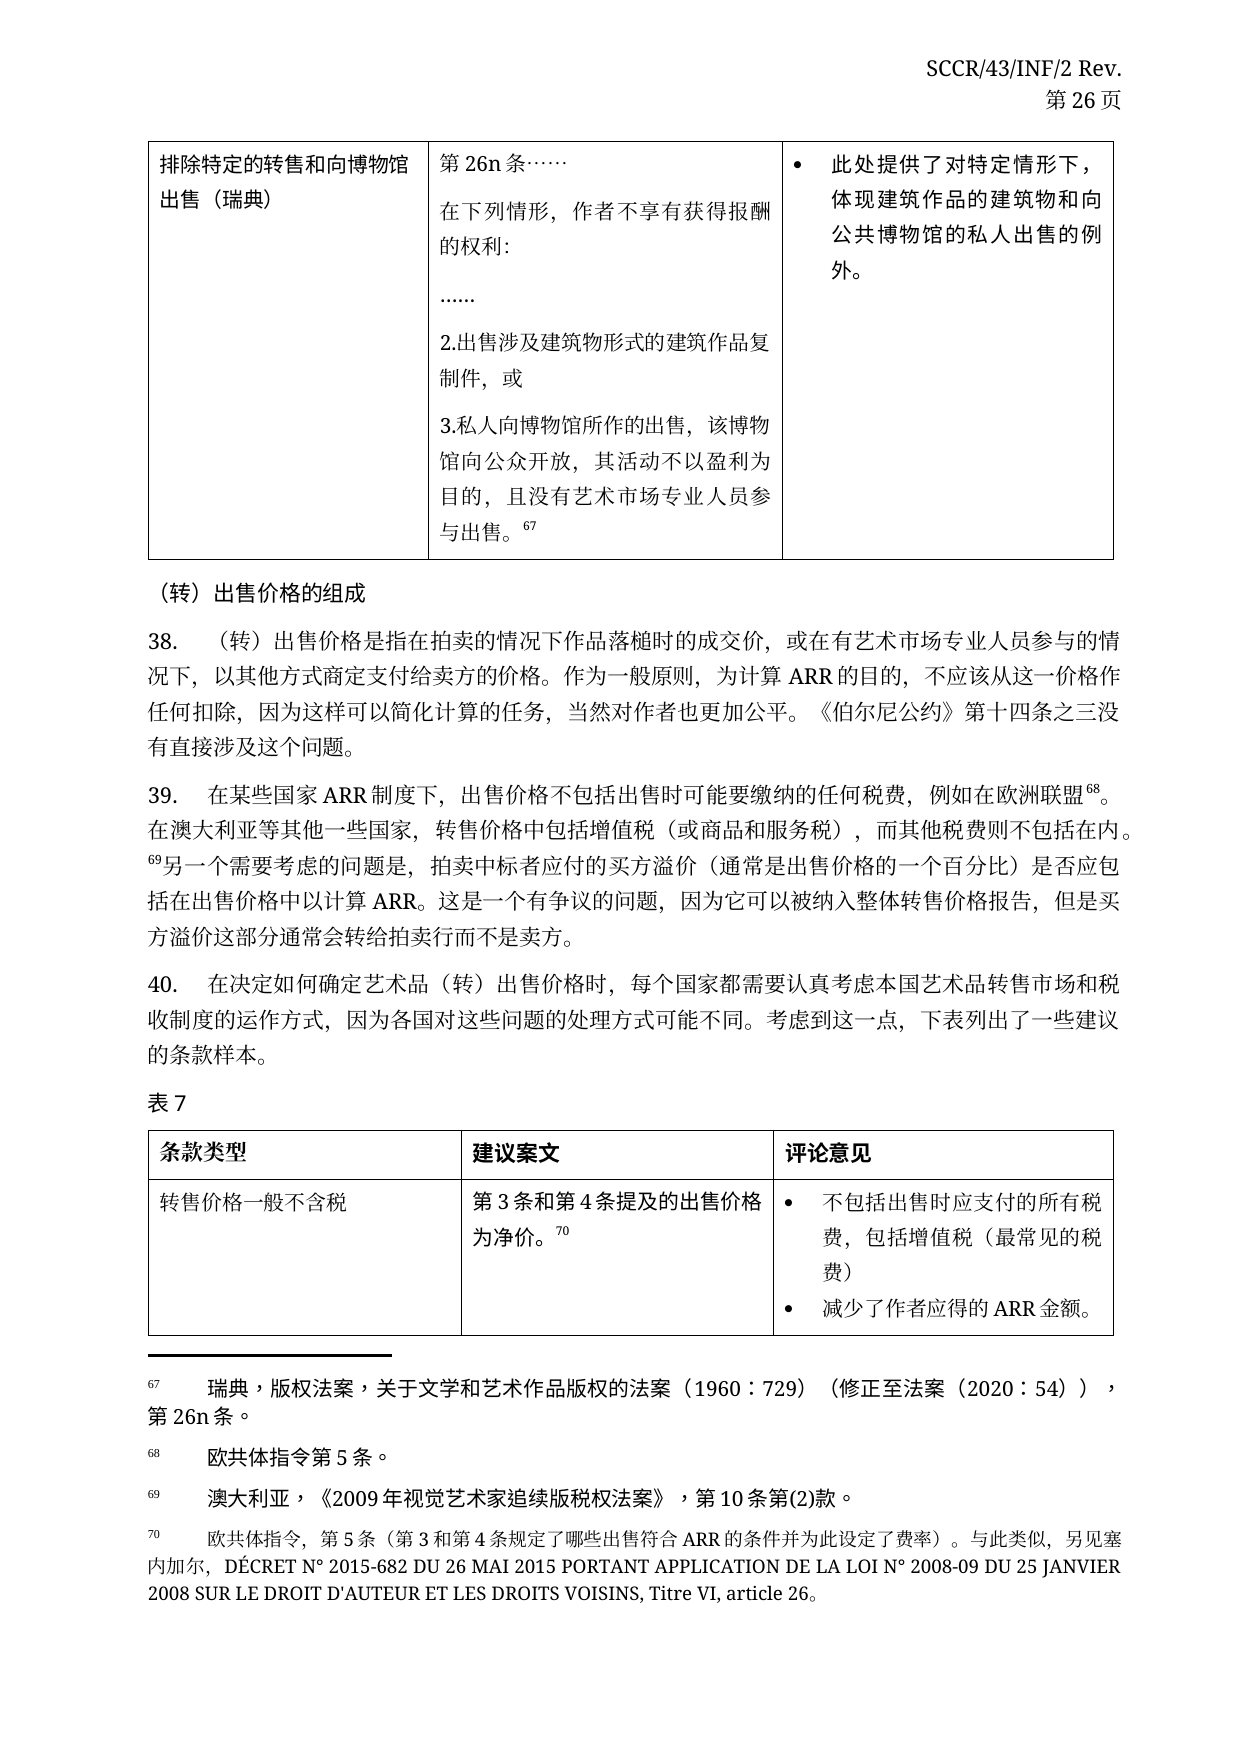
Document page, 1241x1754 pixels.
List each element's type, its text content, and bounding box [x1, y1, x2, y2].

table_cell 排除特定的转售和向博物馆出售（瑞典） [149, 142, 428, 558]
table_header 条款类型 [149, 1131, 461, 1179]
list 在某些国家ARR制度下，出售价格不包括出售时可能要缴纳的任何税费，例如在欧洲联盟。在澳大利亚等其他一些国家，转售价格中包括增值税（或商品和服务税），而其他税费则不包括在内。另一个需要考虑的问题是，拍卖中标者应付的买方溢价（通常是出售价格的一个百分比）是否应包括在出售价格中以计算ARR。这是一个有争议的问题，因为它可以被纳入整体转售价格报告，但是买方溢价这部分通常会转给拍卖行而不是卖方。 [148, 774, 1122, 951]
subtitle （转）出售价格的组成 [148, 572, 1122, 607]
subtitle 表7 [148, 1082, 1122, 1118]
list （转）出售价格是指在拍卖的情况下作品落槌时的成交价，或在有艺术市场专业人员参与的情况下，以其他方式商定支付给卖方的价格。作为一般原则，为计算ARR的目的，不应该从这一价格作任何扣除，因为这样可以简化计算的任务，当然对作者也更加公平。《伯尔尼公约》第十四条之三没有直接涉及这个问题。 [148, 620, 1122, 762]
table_cell 第26n条…… 在下列情形，作者不享有获得报酬的权利： …… 2.出售涉及建筑物形式的建筑作品复制件，或 3.私人向博物馆所作的出售，该博物馆向公众开放，其活动不以盈利为目的，且没有艺术市场专业人员参与出售。 [429, 142, 782, 558]
table_header 评论意见 [774, 1131, 1113, 1179]
table_cell 第3条和第4条提及的出售价格为净价。 [462, 1180, 773, 1334]
table_cell 此处提供了对特定情形下，体现建筑作品的建筑物和向公共博物馆的私人出售的例外。 [783, 142, 1113, 558]
list 在决定如何确定艺术品（转）出售价格时，每个国家都需要认真考虑本国艺术品转售市场和税收制度的运作方式，因为各国对这些问题的处理方式可能不同。考虑到这一点，下表列出了一些建议的条款样本。 [148, 964, 1122, 1070]
table_cell 转售价格一般不含税 [149, 1180, 461, 1334]
table_cell 不包括出售时应支付的所有税费，包括增值税（最常见的税费） 减少了作者应得的ARR金额。 [774, 1180, 1113, 1334]
table_header 建议案文 [462, 1131, 773, 1179]
